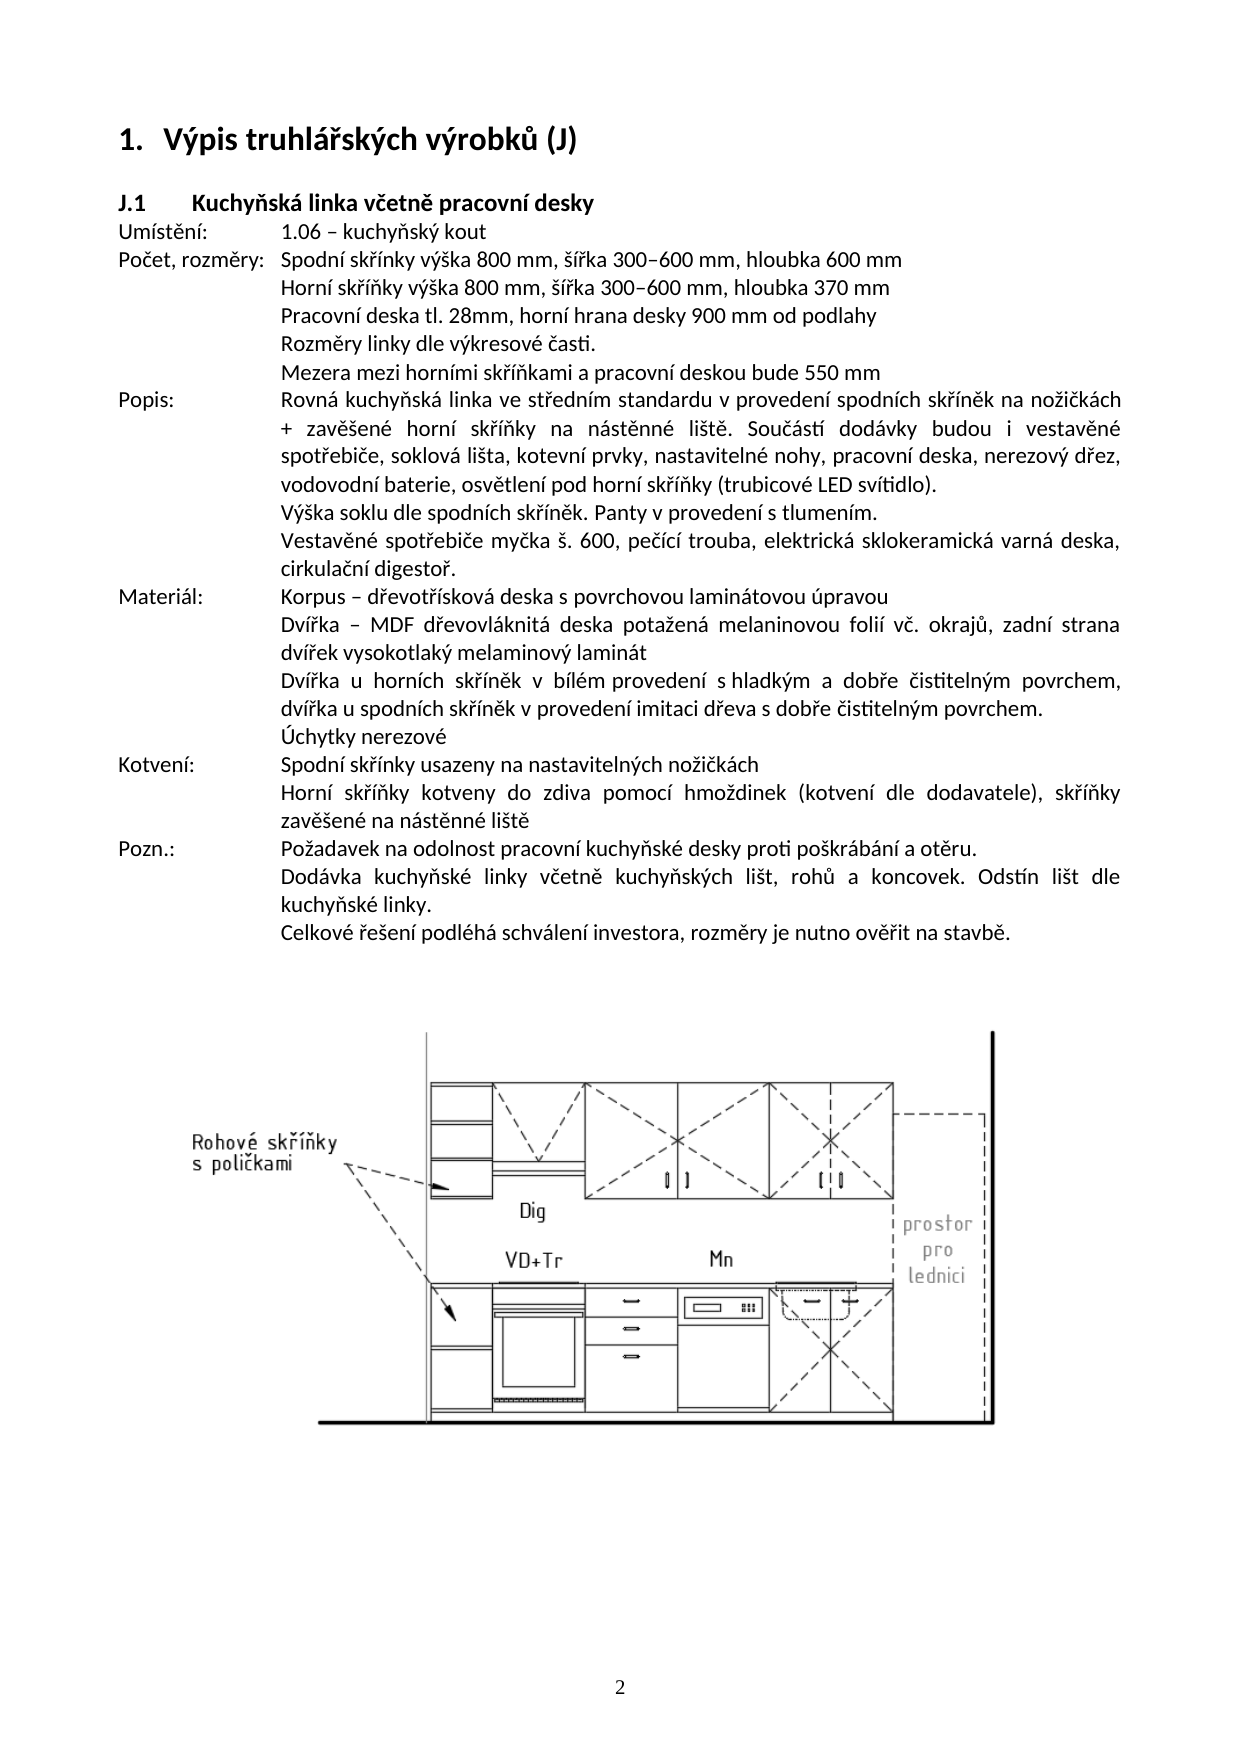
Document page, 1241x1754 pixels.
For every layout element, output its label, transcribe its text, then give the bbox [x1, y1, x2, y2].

text Pracovní deska tl. 28mm, horní hrana desky 900 mm od podlahy [118, 302, 1122, 329]
subtitle J.1 Kuchyňská linka včetně pracovní desky [118, 187, 1122, 217]
text Celkové řešení podléhá schválení investora, rozměry je nutno ověřit na stavbě. [118, 918, 1122, 946]
text Počet, rozměry: Spodní skřínky výška 800 mm, šířka 300–600 mm, hloubka 600 mm [118, 246, 1122, 273]
text Pozn.: Požadavek na odolnost pracovní kuchyňské desky proti poškrábání a otěru. [118, 834, 1122, 862]
picture [118, 1002, 1123, 1464]
subtitle Výpis truhlářských výrobků (J) [118, 118, 1122, 159]
text Úchytky nerezové [118, 722, 1122, 750]
text Horní skříňky kotveny do zdiva pomocí hmoždinek (kotvení dle dodavatele), skříňky zavěšené na nástěnné liště [118, 778, 1122, 834]
text Dodávka kuchyňské linky včetně kuchyňských lišt, rohů a koncovek. Odstín lišt dle kuchyňské linky. [118, 862, 1122, 918]
text Vestavěné spotřebiče myčka š. 600, pečící trouba, elektrická sklokeramická varná deska, cirkulační digestoř. [118, 526, 1122, 582]
text Výška soklu dle spodních skříněk. Panty v provedení s tlumením. [118, 498, 1122, 526]
text Popis: Rovná kuchyňská linka ve středním standardu v provedení spodních skříněk na nožičkách + zavěšené horní skříňky na nástěnné liště. Součástí dodávky budou i vestavěné spotřebiče, soklová lišta, kotevní prvky, nastavitelné nohy, pracovní deska, nerezový dřez, vodovodní baterie, osvětlení pod horní skříňky (trubicové LED svítidlo). [118, 386, 1122, 498]
text Dvířka u horních skříněk v bílém provedení s hladkým a dobře čistitelným povrchem, dvířka u spodních skříněk v provedení imitaci dřeva s dobře čistitelným povrchem. [118, 666, 1122, 722]
text Mezera mezi horními skříňkami a pracovní deskou bude 550 mm [118, 358, 1122, 386]
text Dvířka – MDF dřevovláknitá deska potažená melaninovou folií vč. okrajů, zadní strana dvířek vysokotlaký melaminový laminát [118, 610, 1122, 666]
text Rozměry linky dle výkresové časti. [118, 329, 1122, 358]
text Horní skříňky výška 800 mm, šířka 300–600 mm, hloubka 370 mm [118, 273, 1122, 302]
text Materiál: Korpus – dřevotřísková deska s povrchovou laminátovou úpravou [118, 582, 1122, 610]
text Umístění: 1.06 – kuchyňský kout [118, 217, 1122, 246]
text Kotvení: Spodní skřínky usazeny na nastavitelných nožičkách [118, 750, 1122, 778]
